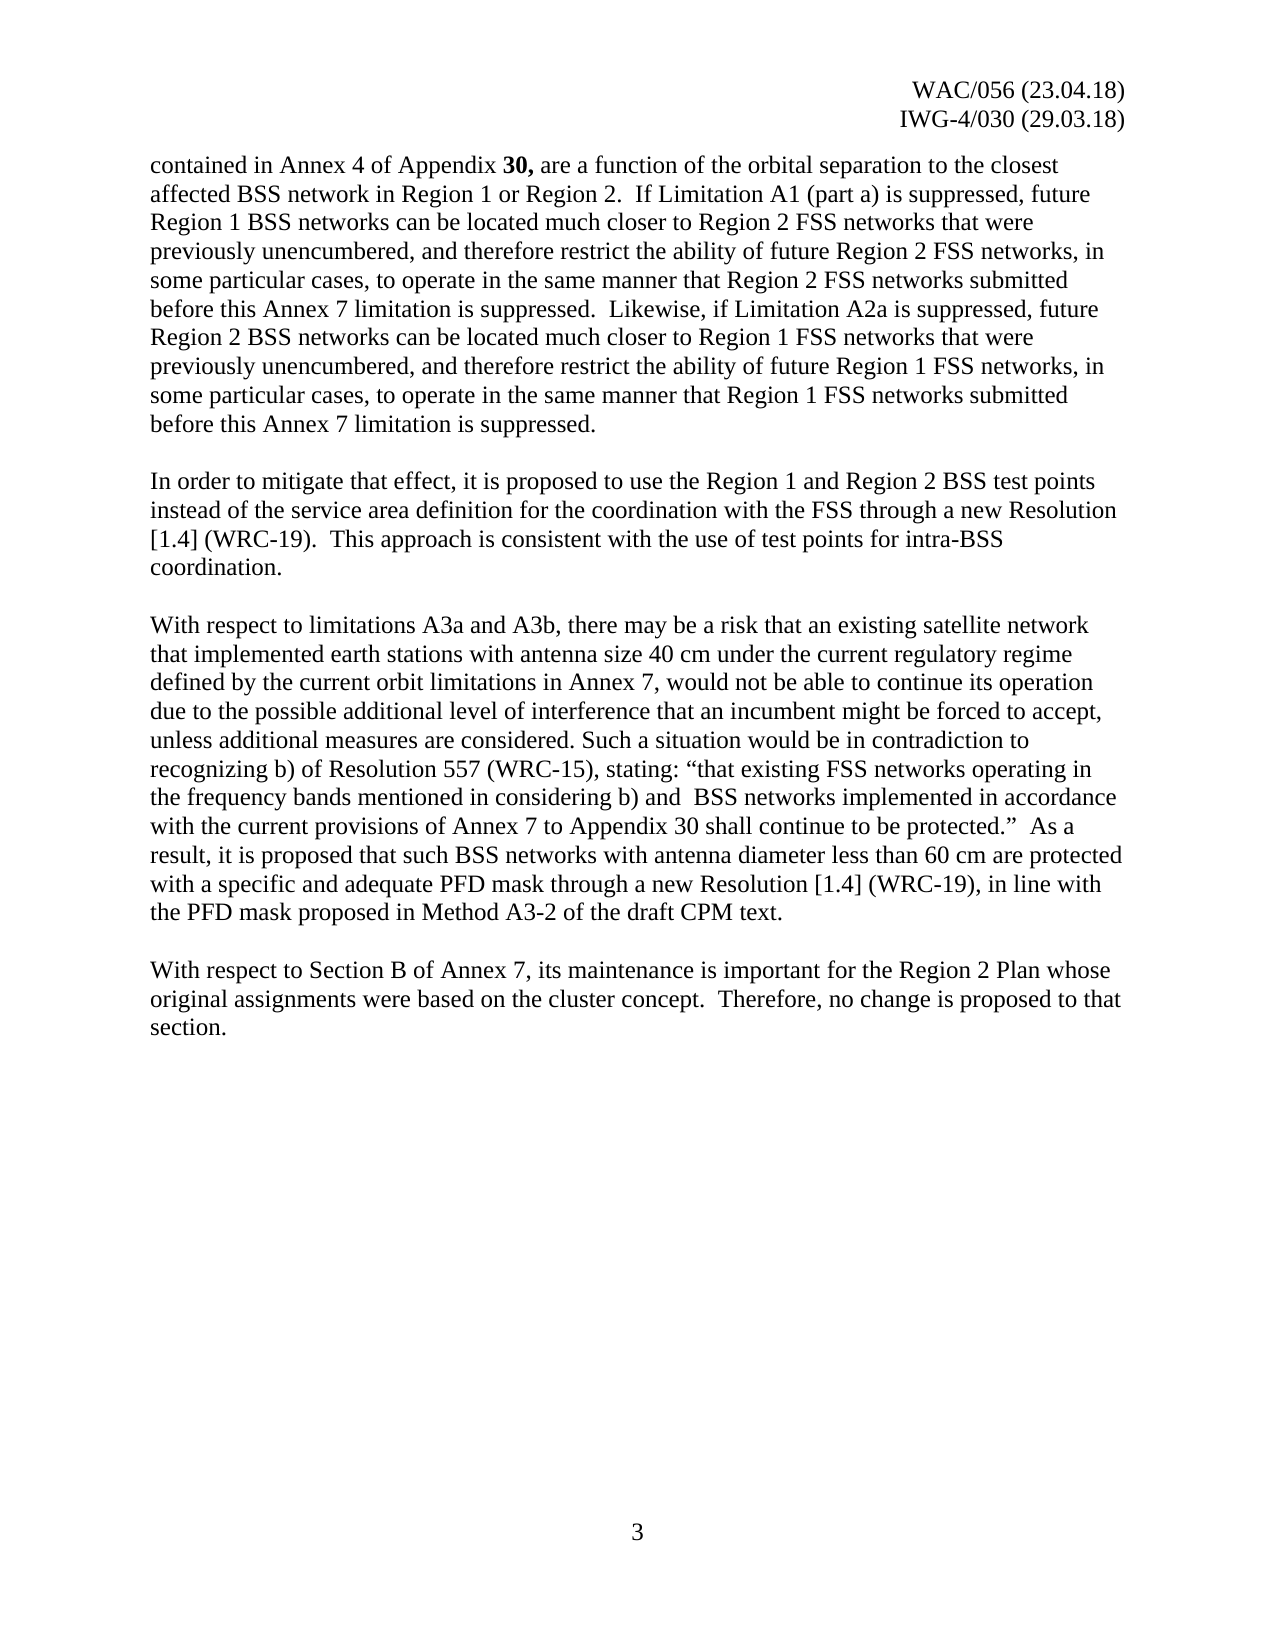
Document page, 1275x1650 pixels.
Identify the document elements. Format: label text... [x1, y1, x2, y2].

text In order to mitigate that effect, it is proposed to use the Region 1 and Region 2 BSS test points instead of the service area definition for the coordination with the FSS through a new Resolution [1.4] (WRC-19). This approach is consistent with the use of test points for intra-BSS coordination. [150, 466, 1125, 581]
text With respect to limitations A3a and A3b, there may be a risk that an existing satellite network that implemented earth stations with antenna size 40 cm under the current regulatory regime defined by the current orbit limitations in Annex 7, would not be able to continue its operation due to the possible additional level of interference that an incumbent might be forced to accept, unless additional measures are considered. Such a situation would be in contradiction to recognizing b) of Resolution 557 (WRC-15), stating: “that existing FSS networks operating in the frequency bands mentioned in considering b) and BSS networks implemented in accordance with the current provisions of Annex 7 to Appendix 30 shall continue to be protected.” As a result, it is proposed that such BSS networks with antenna diameter less than 60 cm are protected with a specific and adequate PFD mask through a new Resolution [1.4] (WRC-19), in line with the PFD mask proposed in Method A3-2 of the draft CPM text. [150, 610, 1125, 926]
text With respect to Section B of Annex 7, its maintenance is important for the Region 2 Plan whose original assignments were based on the cluster concept. Therefore, no change is proposed to that section. [150, 955, 1125, 1041]
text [150, 150, 1125, 437]
